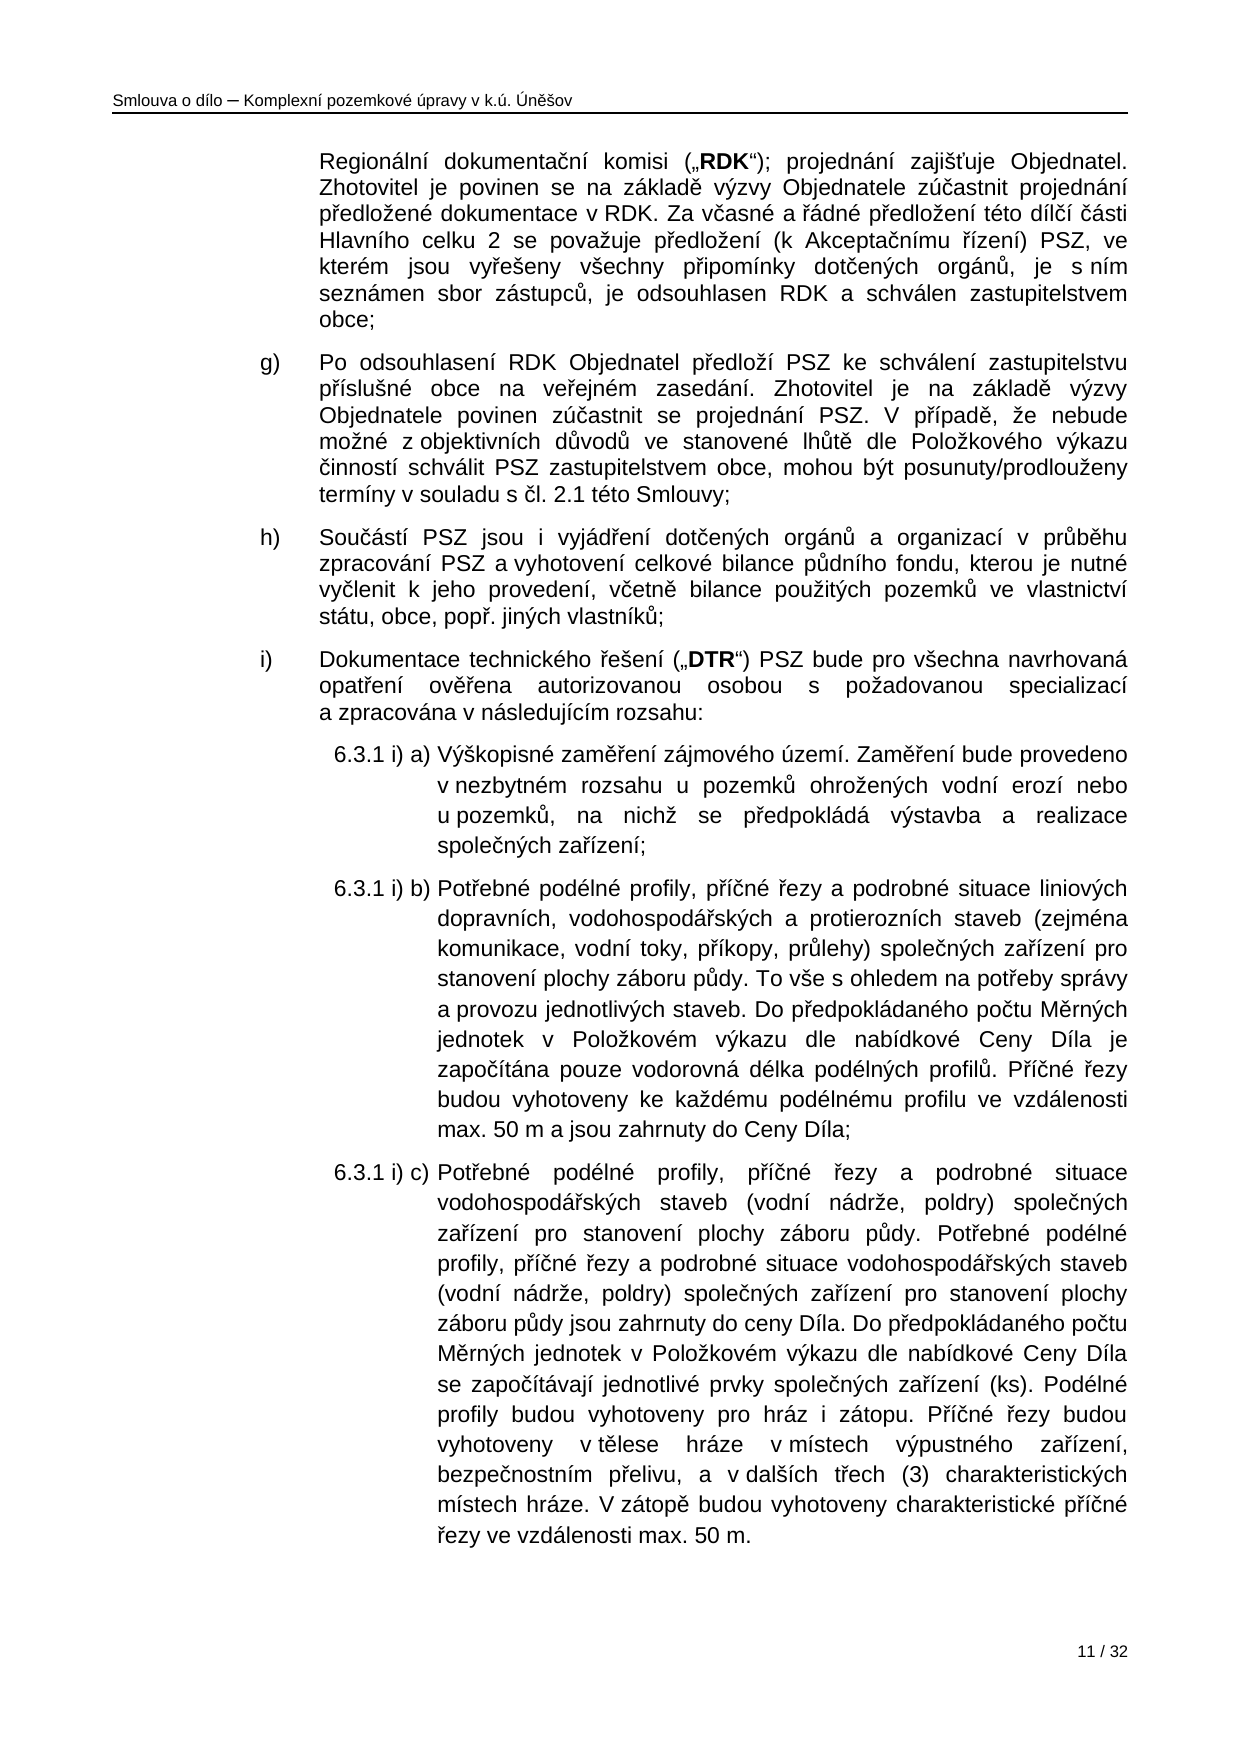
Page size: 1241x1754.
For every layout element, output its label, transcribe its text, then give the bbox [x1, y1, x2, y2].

list Po odsouhlasení RDK Objednatel předloží PSZ ke schválení zastupitelstvu příslušné obce na veřejném zasedání. Zhotovitel je na základě výzvy Objednatele povinen zúčastnit se projednání PSZ. V případě, že nebude možné z objektivních důvodů ve stanovené lhůtě dle Položkového výkazu činností schválit PSZ zastupitelstvem obce, mohou být posunuty/prodlouženy termíny v souladu s čl. 2.1 této Smlouvy; [260, 349, 1128, 507]
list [260, 148, 1128, 332]
list Potřebné podélné profily, příčné řezy a podrobné situace liniových dopravních, vodohospodářských a protierozních staveb (zejména komunikace, vodní toky, příkopy, průlehy) společných zařízení pro stanovení plochy záboru půdy. To vše s ohledem na potřeby správy a provozu jednotlivých staveb. Do předpokládaného počtu Měrných jednotek v Položkovém výkazu dle nabídkové Ceny Díla je započítána pouze vodorovná délka podélných profilů. Příčné řezy budou vyhotoveny ke každému podélnému profilu ve vzdálenosti max. 50 m a jsou zahrnuty do Ceny Díla; [334, 875, 1128, 1143]
list Potřebné podélné profily, příčné řezy a podrobné situace vodohospodářských staveb (vodní nádrže, poldry) společných zařízení pro stanovení plochy záboru půdy. Potřebné podélné profily, příčné řezy a podrobné situace vodohospodářských staveb (vodní nádrže, poldry) společných zařízení pro stanovení plochy záboru půdy jsou zahrnuty do ceny Díla. Do předpokládaného počtu Měrných jednotek v Položkovém výkazu dle nabídkové Ceny Díla se započítávají jednotlivé prvky společných zařízení (ks). Podélné profily budou vyhotoveny pro hráz i zátopu. Příčné řezy budou vyhotoveny v tělese hráze v místech výpustného zařízení, bezpečnostním přelivu, a v dalších třech (3) charakteristických místech hráze. V zátopě budou vyhotoveny charakteristické příčné řezy ve vzdálenosti max. 50 m. [334, 1159, 1128, 1548]
list Výškopisné zaměření zájmového území. Zaměření bude provedeno v nezbytném rozsahu u pozemků ohrožených vodní erozí nebo u pozemků, na nichž se předpokládá výstavba a realizace společných zařízení; [334, 741, 1128, 858]
list Součástí PSZ jsou i vyjádření dotčených orgánů a organizací v průběhu zpracování PSZ a vyhotovení celkové bilance půdního fondu, kterou je nutné vyčlenit k jeho provedení, včetně bilance použitých pozemků ve vlastnictví státu, obce, popř. jiných vlastníků; [260, 524, 1128, 629]
list Dokumentace technického řešení („DTR“) PSZ bude pro všechna navrhovaná opatření ověřena autorizovanou osobou s požadovanou specializací a zpracována v následujícím rozsahu: [260, 646, 1128, 725]
